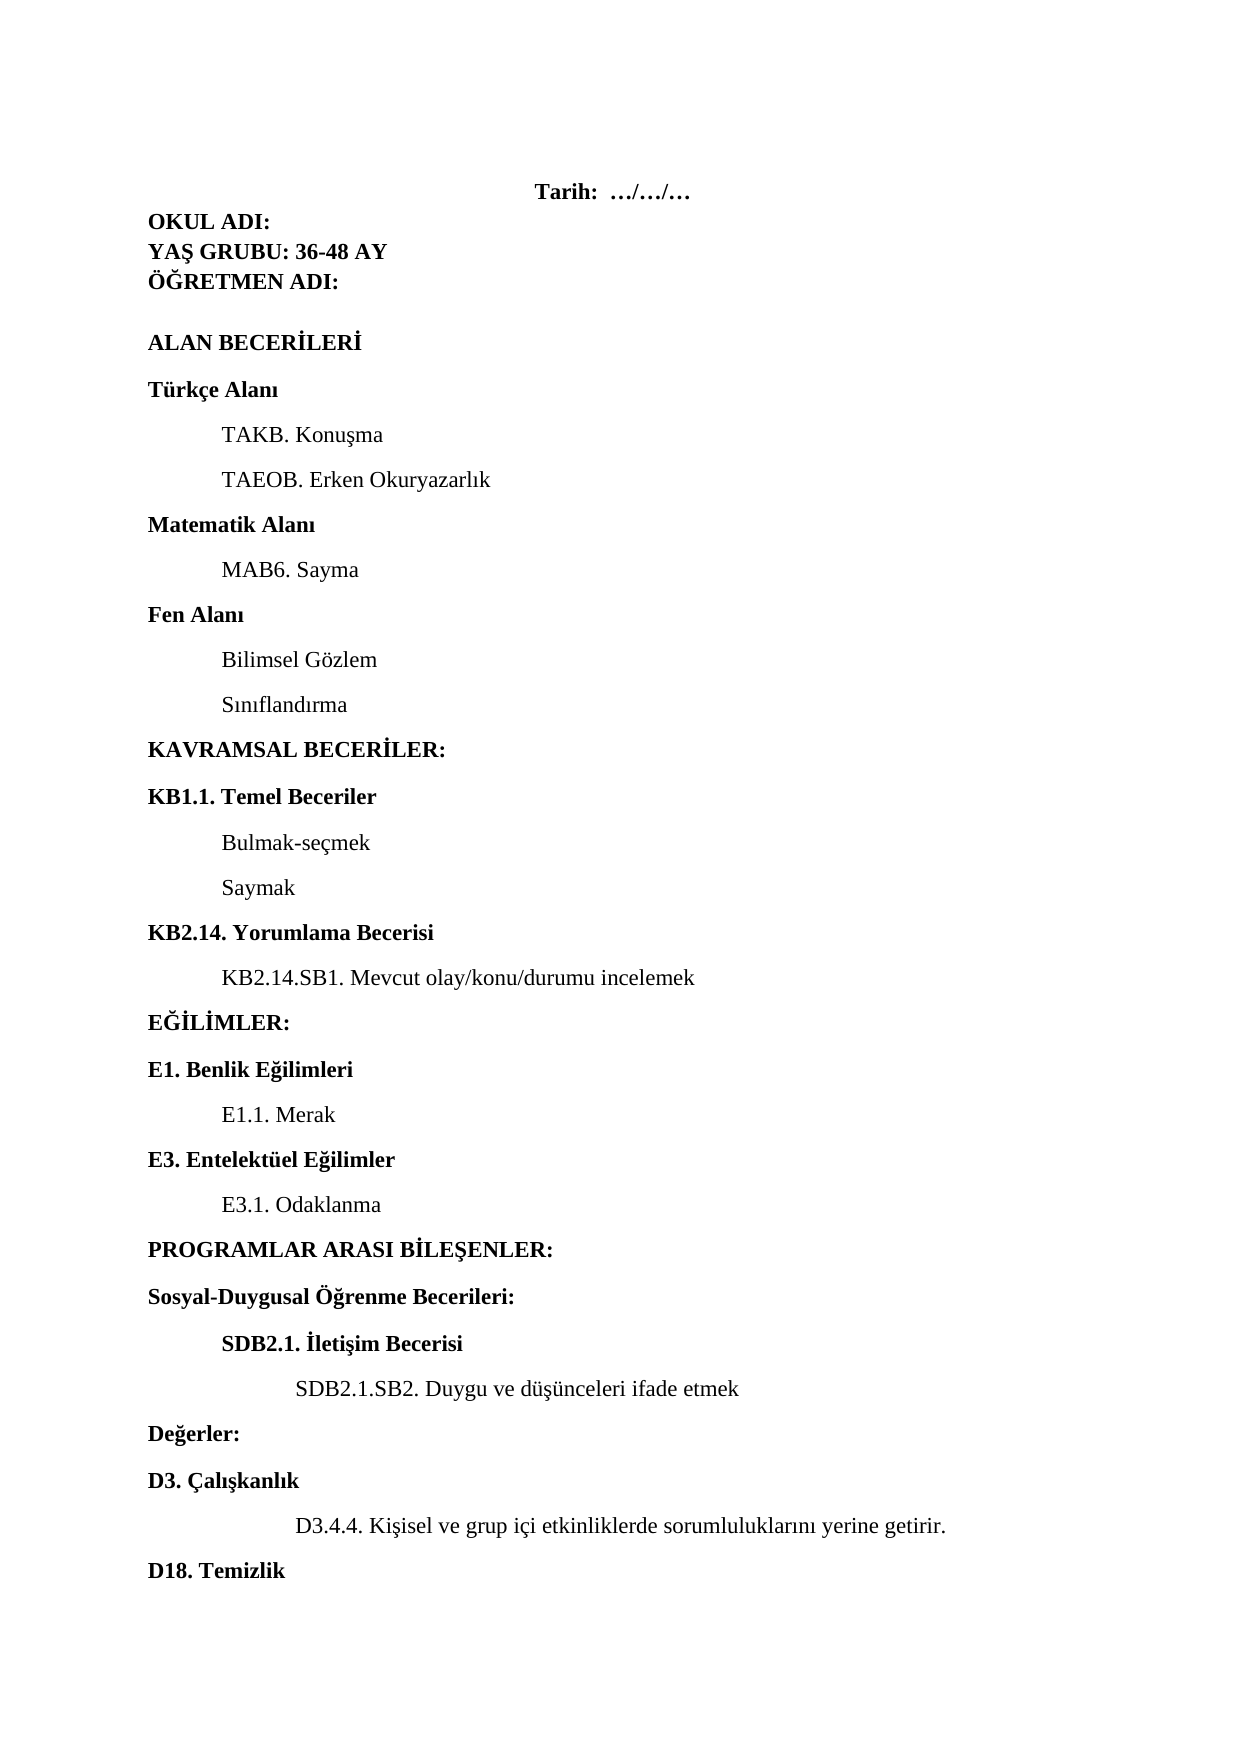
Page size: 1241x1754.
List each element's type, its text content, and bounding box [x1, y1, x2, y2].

text MAB6. Sayma [148, 556, 1093, 582]
text E1. Benlik Eğilimleri [148, 1056, 1093, 1082]
text D3.4.4. Kişisel ve grup içi etkinliklerde sorumluluklarını yerine getirir. [221, 1512, 1093, 1539]
text PROGRAMLAR ARASI BİLEŞENLER: [148, 1236, 1093, 1263]
text KAVRAMSAL BECERİLER: [148, 737, 1093, 763]
text TAKB. Konuşma [148, 421, 1093, 447]
text SDB2.1. İletişim Becerisi [148, 1330, 1093, 1356]
text D18. Temizlik [148, 1557, 1093, 1584]
text D3. Çalışkanlık [148, 1467, 1093, 1493]
text E3.1. Odaklanma [148, 1191, 1093, 1218]
text KB1.1. Temel Beceriler [148, 783, 1093, 810]
text Değerler: [148, 1420, 1093, 1447]
text EĞİLİMLER: [148, 1009, 1093, 1035]
text YAŞ GRUBU: 36-48 AY [148, 238, 1093, 264]
text Saymak [148, 874, 1093, 900]
text Bilimsel Gözlem [148, 646, 1093, 673]
text TAEOB. Erken Okuryazarlık [148, 466, 1093, 492]
text ALAN BECERİLERİ [148, 329, 1093, 355]
text Türkçe Alanı [148, 376, 1093, 402]
text E1.1. Merak [148, 1101, 1093, 1127]
text Sosyal-Duygusal Öğrenme Becerileri: [148, 1283, 1093, 1309]
text KB2.14. Yorumlama Becerisi [148, 919, 1093, 945]
text Bulmak-seçmek [148, 828, 1093, 855]
text Fen Alanı [148, 601, 1093, 628]
text KB2.14.SB1. Mevcut olay/konu/durumu incelemek [148, 964, 1093, 990]
text ÖĞRETMEN ADI: [148, 268, 1093, 295]
text Sınıflandırma [148, 691, 1093, 718]
text Tarih: …/…/… [133, 178, 1093, 204]
text SDB2.1.SB2. Duygu ve düşünceleri ifade etmek [221, 1375, 1093, 1402]
text OKUL ADI: [148, 208, 1093, 234]
text E3. Entelektüel Eğilimler [148, 1146, 1093, 1172]
text Matematik Alanı [148, 511, 1093, 537]
